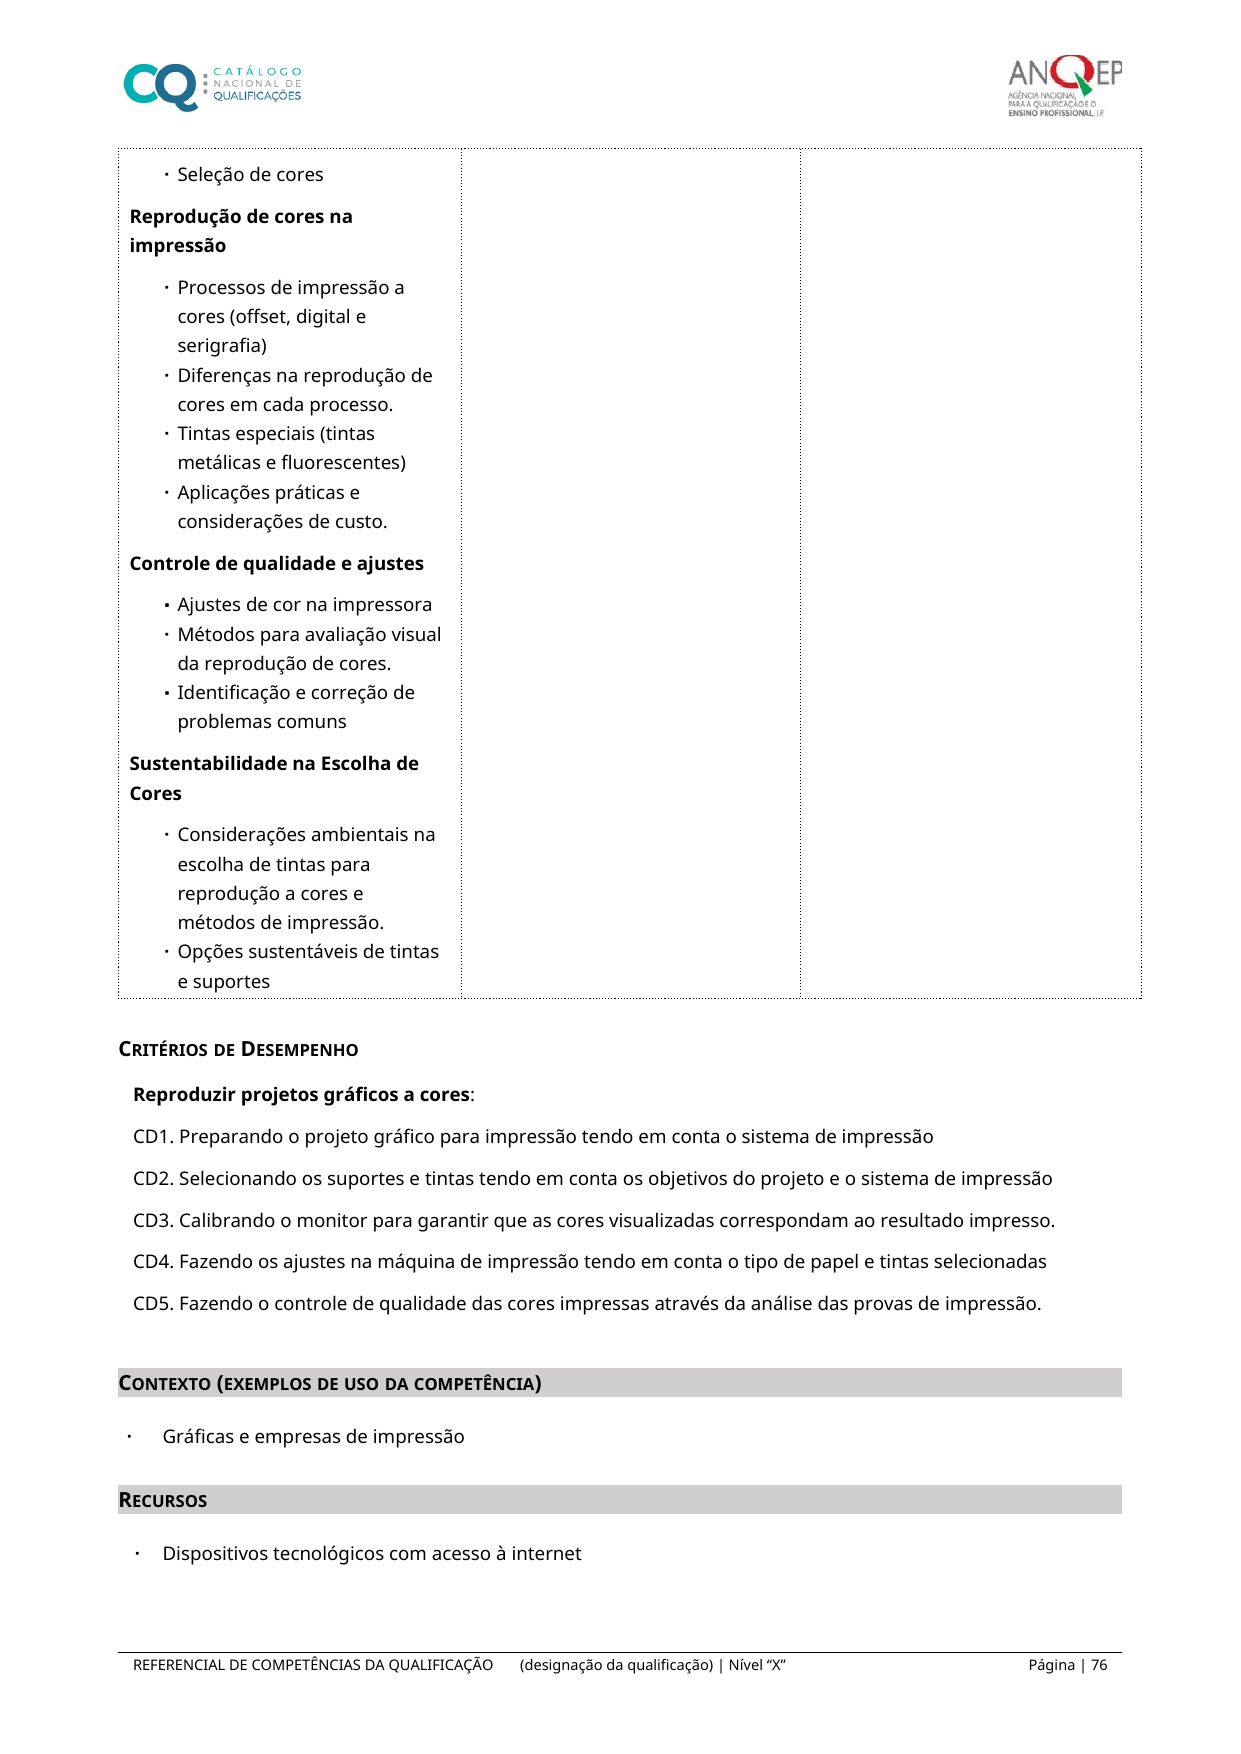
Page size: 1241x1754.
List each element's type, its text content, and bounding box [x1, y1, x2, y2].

text CD5. Fazendo o controle de qualidade das cores impressas através da análise das provas de impressão. [133, 1291, 1122, 1316]
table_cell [801, 148, 1141, 997]
list Gráficas e empresas de impressão [125, 1423, 1122, 1481]
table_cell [461, 148, 801, 997]
text CD2. Selecionando os suportes e tintas tendo em conta os objetivos do projeto e o sistema de impressão [133, 1165, 1122, 1191]
text CD3. Calibrando o monitor para garantir que as cores visualizadas correspondam ao resultado impresso. [133, 1207, 1122, 1232]
text Reproduzir projetos gráficos a cores: [133, 1082, 1122, 1107]
text CD4. Fazendo os ajustes na máquina de impressão tendo em conta o tipo de papel e tintas selecionadas [133, 1249, 1122, 1274]
text Recursos [118, 1485, 1122, 1514]
text Critérios de Desempenho [118, 1034, 1122, 1063]
text CD1. Preparando o projeto gráfico para impressão tendo em conta o sistema de impressão [133, 1123, 1122, 1149]
picture [118, 46, 306, 130]
text Contexto (exemplos de uso da competência) [118, 1368, 1122, 1397]
picture [1008, 55, 1123, 119]
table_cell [118, 148, 461, 997]
list Dispositivos tecnológicos com acesso à internet [133, 1540, 1122, 1566]
